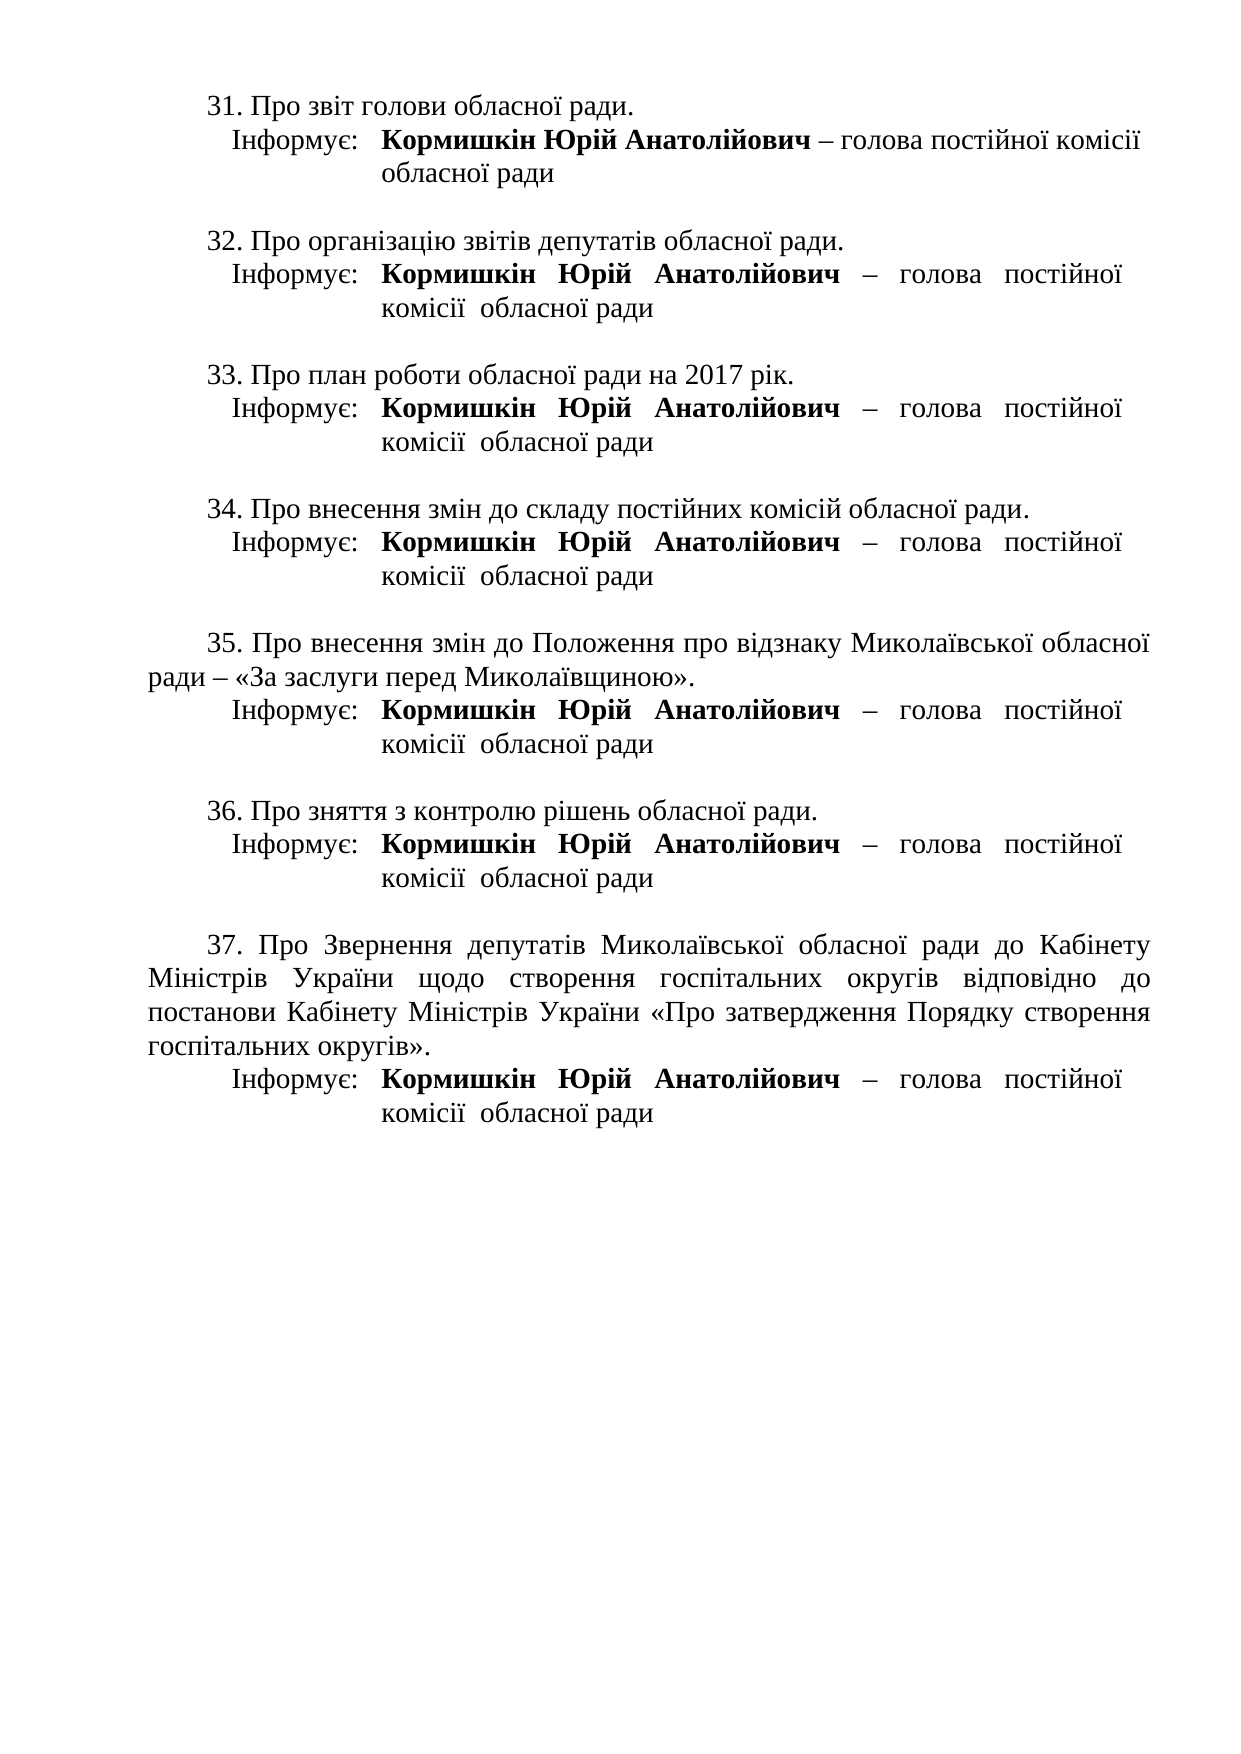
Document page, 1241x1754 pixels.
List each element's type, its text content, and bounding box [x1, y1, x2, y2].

table_header Кормишкін Юрій Анатолійович – голова постійної комісії обласної ради [370, 525, 1133, 592]
table_header Інформує: [136, 256, 370, 323]
text 35. Про внесення змін до Положення про відзнаку Миколаївської обласної ради – «За заслуги перед Миколаївщиною». [148, 625, 1152, 692]
text 36. Про зняття з контролю рішень обласної ради. [148, 793, 1152, 826]
text 34. Про внесення змін до складу постійних комісій обласної ради. [148, 491, 1152, 524]
text 31. Про звіт голови обласної ради. [148, 88, 1152, 122]
text 33. Про план роботи обласної ради на 2017 рік. [148, 357, 1152, 390]
text 37. Про Звернення депутатів Миколаївської обласної ради до Кабінету Міністрів України щодо створення госпітальних округів відповідно до постанови Кабінету Міністрів України «Про затвердження Порядку створення госпітальних округів». [148, 927, 1152, 1061]
table_header Інформує: [136, 1061, 370, 1128]
table_header Інформує: [136, 525, 370, 592]
table_header Інформує: [136, 122, 370, 189]
table_header Інформує: [136, 692, 370, 759]
table_header Кормишкін Юрій Анатолійович – голова постійної комісії обласної ради [370, 1061, 1133, 1128]
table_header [370, 122, 1152, 189]
table_header Кормишкін Юрій Анатолійович – голова постійної комісії обласної ради [370, 390, 1133, 457]
table_header Інформує: [136, 826, 370, 893]
table_header Кормишкін Юрій Анатолійович – голова постійної комісії обласної ради [370, 826, 1133, 893]
text 32. Про організацію звітів депутатів обласної ради. [148, 223, 1152, 256]
table_header Інформує: [136, 390, 370, 457]
table_header Кормишкін Юрій Анатолійович – голова постійної комісії обласної ради [370, 692, 1133, 759]
table_header Кормишкін Юрій Анатолійович – голова постійної комісії обласної ради [370, 256, 1133, 323]
